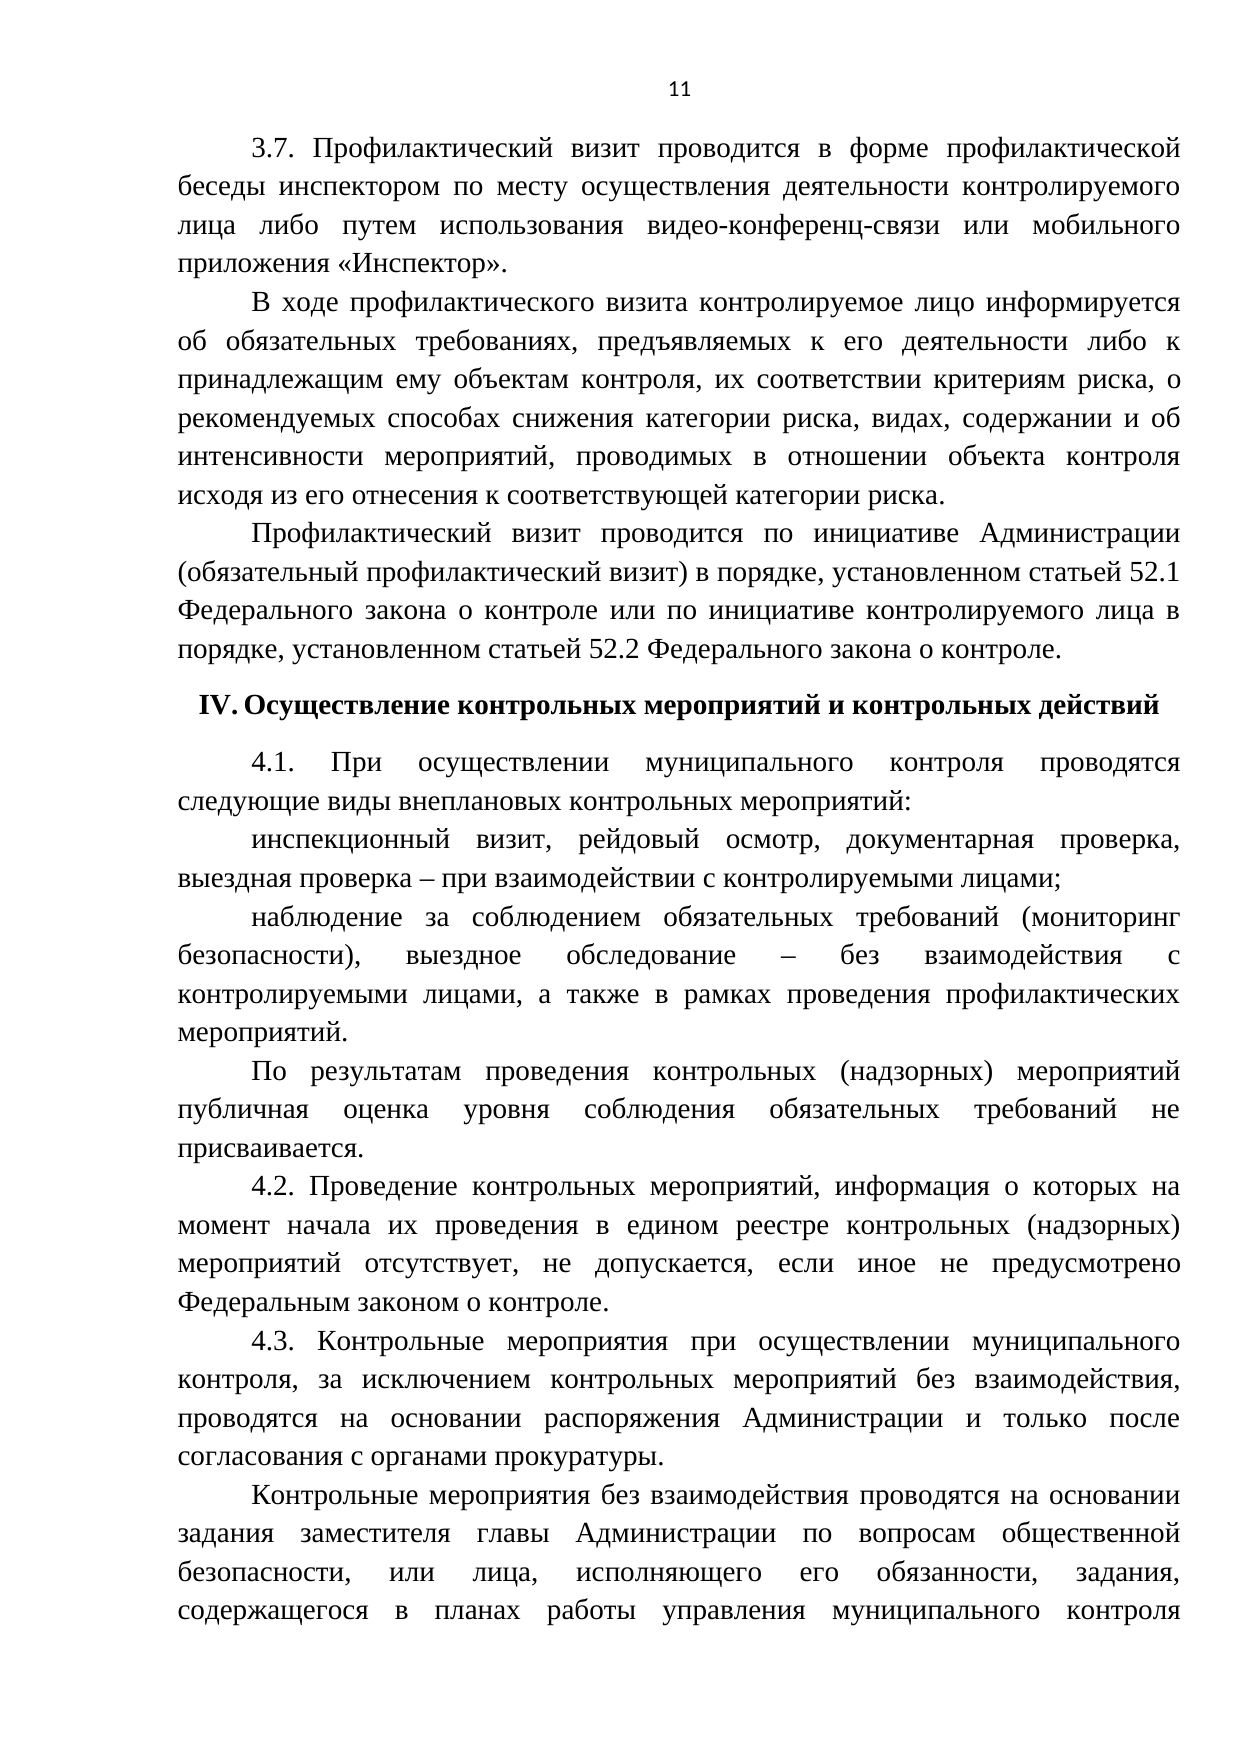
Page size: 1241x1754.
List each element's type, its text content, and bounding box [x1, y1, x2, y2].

text Профилактический визит проводится по инициативе Администрации (обязательный профилактический визит) в порядке, установленном статьей 52.1 Федерального закона о контроле или по инициативе контролируемого лица в порядке, установленном статьей 52.2 Федерального закона о контроле. [177, 515, 1181, 664]
text В ходе профилактического визита контролируемое лицо информируется об обязательных требованиях, предъявляемых к его деятельности либо к принадлежащим ему объектам контроля, их соответствии критериям риска, о рекомендуемых способах снижения категории риска, видах, содержании и об интенсивности мероприятий, проводимых в отношении объекта контроля исходя из его отнесения к соответствующей категории риска. [177, 284, 1181, 510]
text 4.2. Проведение контрольных мероприятий, информация о которых на момент начала их проведения в едином реестре контрольных (надзорных) мероприятий отсутствует, не допускается, если иное не предусмотрено Федеральным законом о контроле. [177, 1168, 1181, 1318]
text 4.1. При осуществлении муниципального контроля проводятся следующие виды внеплановых контрольных мероприятий: [177, 744, 1181, 817]
text инспекционный визит, рейдовый осмотр, документарная проверка, выездная проверка – при взаимодействии с контролируемыми лицами; [177, 822, 1181, 894]
text 4.3. Контрольные мероприятия при осуществлении муниципального контроля, за исключением контрольных мероприятий без взаимодействия, проводятся на основании распоряжения Администрации и только после согласования с органами прокуратуры. [177, 1323, 1181, 1472]
text наблюдение за соблюдением обязательных требований (мониторинг безопасности), выездное обследование – без взаимодействия с контролируемыми лицами, а также в рамках проведения профилактических мероприятий. [177, 899, 1181, 1048]
text 3.7. Профилактический визит проводится в форме профилактической беседы инспектором по месту осуществления деятельности контролируемого лица либо путем использования видео-конференц-связи или мобильного приложения «Инспектор». [177, 130, 1181, 279]
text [177, 1477, 1181, 1626]
text IV. Осуществление контрольных мероприятий и контрольных действий [177, 694, 1181, 719]
text По результатам проведения контрольных (надзорных) мероприятий публичная оценка уровня соблюдения обязательных требований не присваивается. [177, 1053, 1181, 1163]
